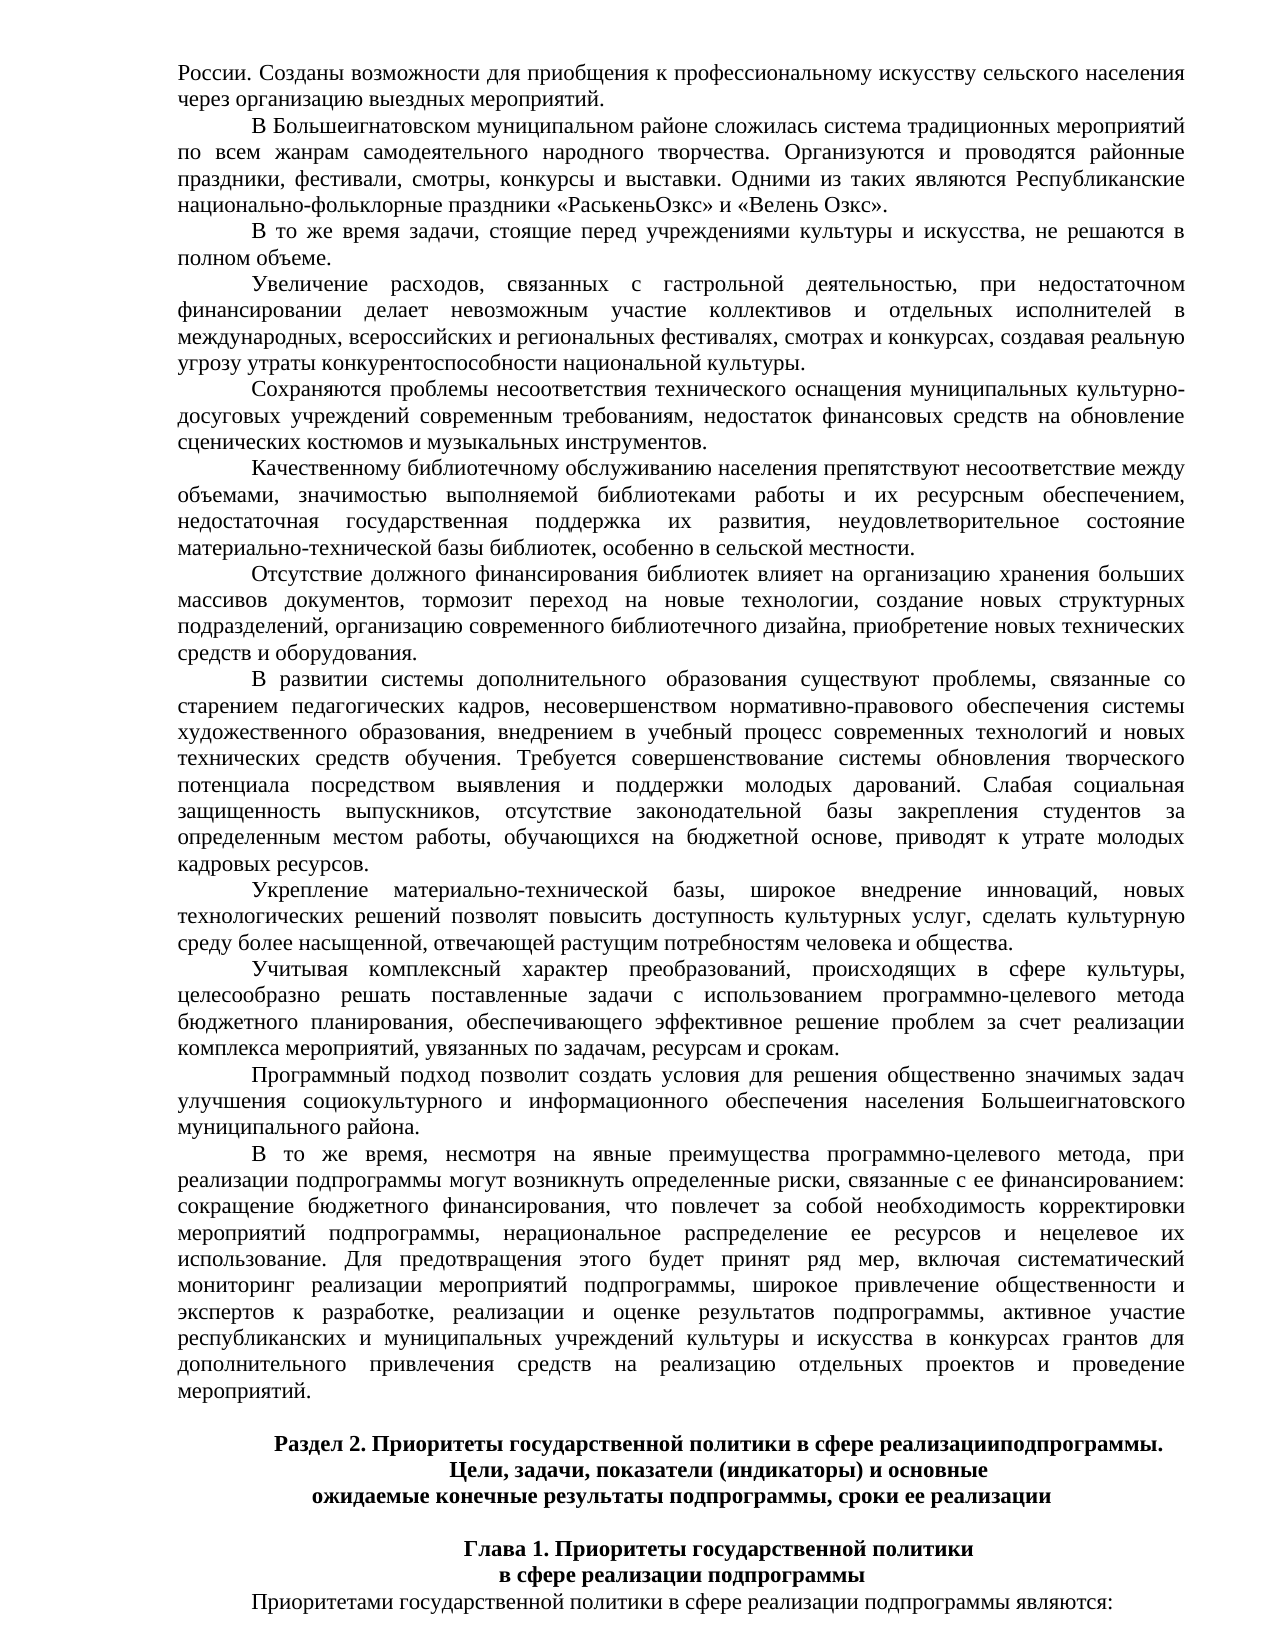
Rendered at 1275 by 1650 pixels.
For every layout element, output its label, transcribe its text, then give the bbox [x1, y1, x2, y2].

text В то же время задачи, стоящие перед учреждениями культуры и искусства, не решаются в полном объеме. [177, 217, 1186, 270]
subtitle Глава 1. Приоритеты государственной политики в сфере реализации подпрограммы [177, 1535, 1186, 1588]
subtitle Цели, задачи, показатели (индикаторы) и основные ожидаемые конечные результаты подпрограммы, сроки ее реализации [177, 1456, 1186, 1509]
text Увеличение расходов, связанных с гастрольной деятельностью, при недостаточном финансировании делает невозможным участие коллективов и отдельных исполнителей в международных, всероссийских и региональных фестивалях, смотрах и конкурсах, создавая реальную угрозу утраты конкурентоспособности национальной культуры. [177, 270, 1186, 375]
text В развитии системы дополнительного образования существуют проблемы, связанные со старением педагогических кадров, несовершенством нормативно-правового обеспечения системы художественного образования, внедрением в учебный процесс современных технологий и новых технических средств обучения. Требуется совершенствование системы обновления творческого потенциала посредством выявления и поддержки молодых дарований. Слабая социальная защищенность выпускников, отсутствие законодательной базы закрепления студентов за определенным местом работы, обучающихся на бюджетной основе, приводят к утрате молодых кадровых ресурсов. [177, 665, 1186, 876]
text Отсутствие должного финансирования библиотек влияет на организацию хранения больших массивов документов, тормозит переход на новые технологии, создание новых структурных подразделений, организацию современного библиотечного дизайна, приобретение новых технических средств и оборудования. [177, 560, 1186, 665]
text Качественному библиотечному обслуживанию населения препятствуют несоответствие между объемами, значимостью выполняемой библиотеками работы и их ресурсным обеспечением, недостаточная государственная поддержка их развития, неудовлетворительное состояние материально-технической базы библиотек, особенно в сельской местности. [177, 454, 1186, 560]
text В то же время, несмотря на явные преимущества программно-целевого метода, при реализации подпрограммы могут возникнуть определенные риски, связанные с ее финансированием: сокращение бюджетного финансирования, что повлечет за собой необходимость корректировки мероприятий подпрограммы, нерациональное распределение ее ресурсов и нецелевое их использование. Для предотвращения этого будет принят ряд мер, включая систематический мониторинг реализации мероприятий подпрограммы, широкое привлечение общественности и экспертов к разработке, реализации и оценке результатов подпрограммы, активное участие республиканских и муниципальных учреждений культуры и искусства в конкурсах грантов для дополнительного привлечения средств на реализацию отдельных проектов и проведение мероприятий. [177, 1140, 1186, 1403]
text Укрепление материально-технической базы, широкое внедрение инноваций, новых технологических решений позволят повысить доступность культурных услуг, сделать культурную среду более насыщенной, отвечающей растущим потребностям человека и общества. [177, 876, 1186, 955]
text Приоритетами государственной политики в сфере реализации подпрограммы являются: [177, 1588, 1186, 1614]
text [177, 59, 1186, 112]
text Учитывая комплексный характер преобразований, происходящих в сфере культуры, целесообразно решать поставленные задачи с использованием программно-целевого метода бюджетного планирования, обеспечивающего эффективное решение проблем за счет реализации комплекса мероприятий, увязанных по задачам, ресурсам и срокам. [177, 955, 1186, 1061]
text Сохраняются проблемы несоответствия технического оснащения муниципальных культурно-досуговых учреждений современным требованиям, недостаток финансовых средств на обновление сценических костюмов и музыкальных инструментов. [177, 375, 1186, 454]
text Программный подход позволит создать условия для решения общественно значимых задач улучшения социокультурного и информационного обеспечения населения Большеигнатовского муниципального района. [177, 1061, 1186, 1140]
text В Большеигнатовском муниципальном районе сложилась система традиционных мероприятий по всем жанрам самодеятельного народного творчества. Организуются и проводятся районные праздники, фестивали, смотры, конкурсы и выставки. Одними из таких являются Республиканские национально-фольклорные праздники «РаськеньОзкс» и «Велень Озкс». [177, 112, 1186, 217]
subtitle Раздел 2. Приоритеты государственной политики в сфере реализацииподпрограммы. [177, 1429, 1186, 1456]
